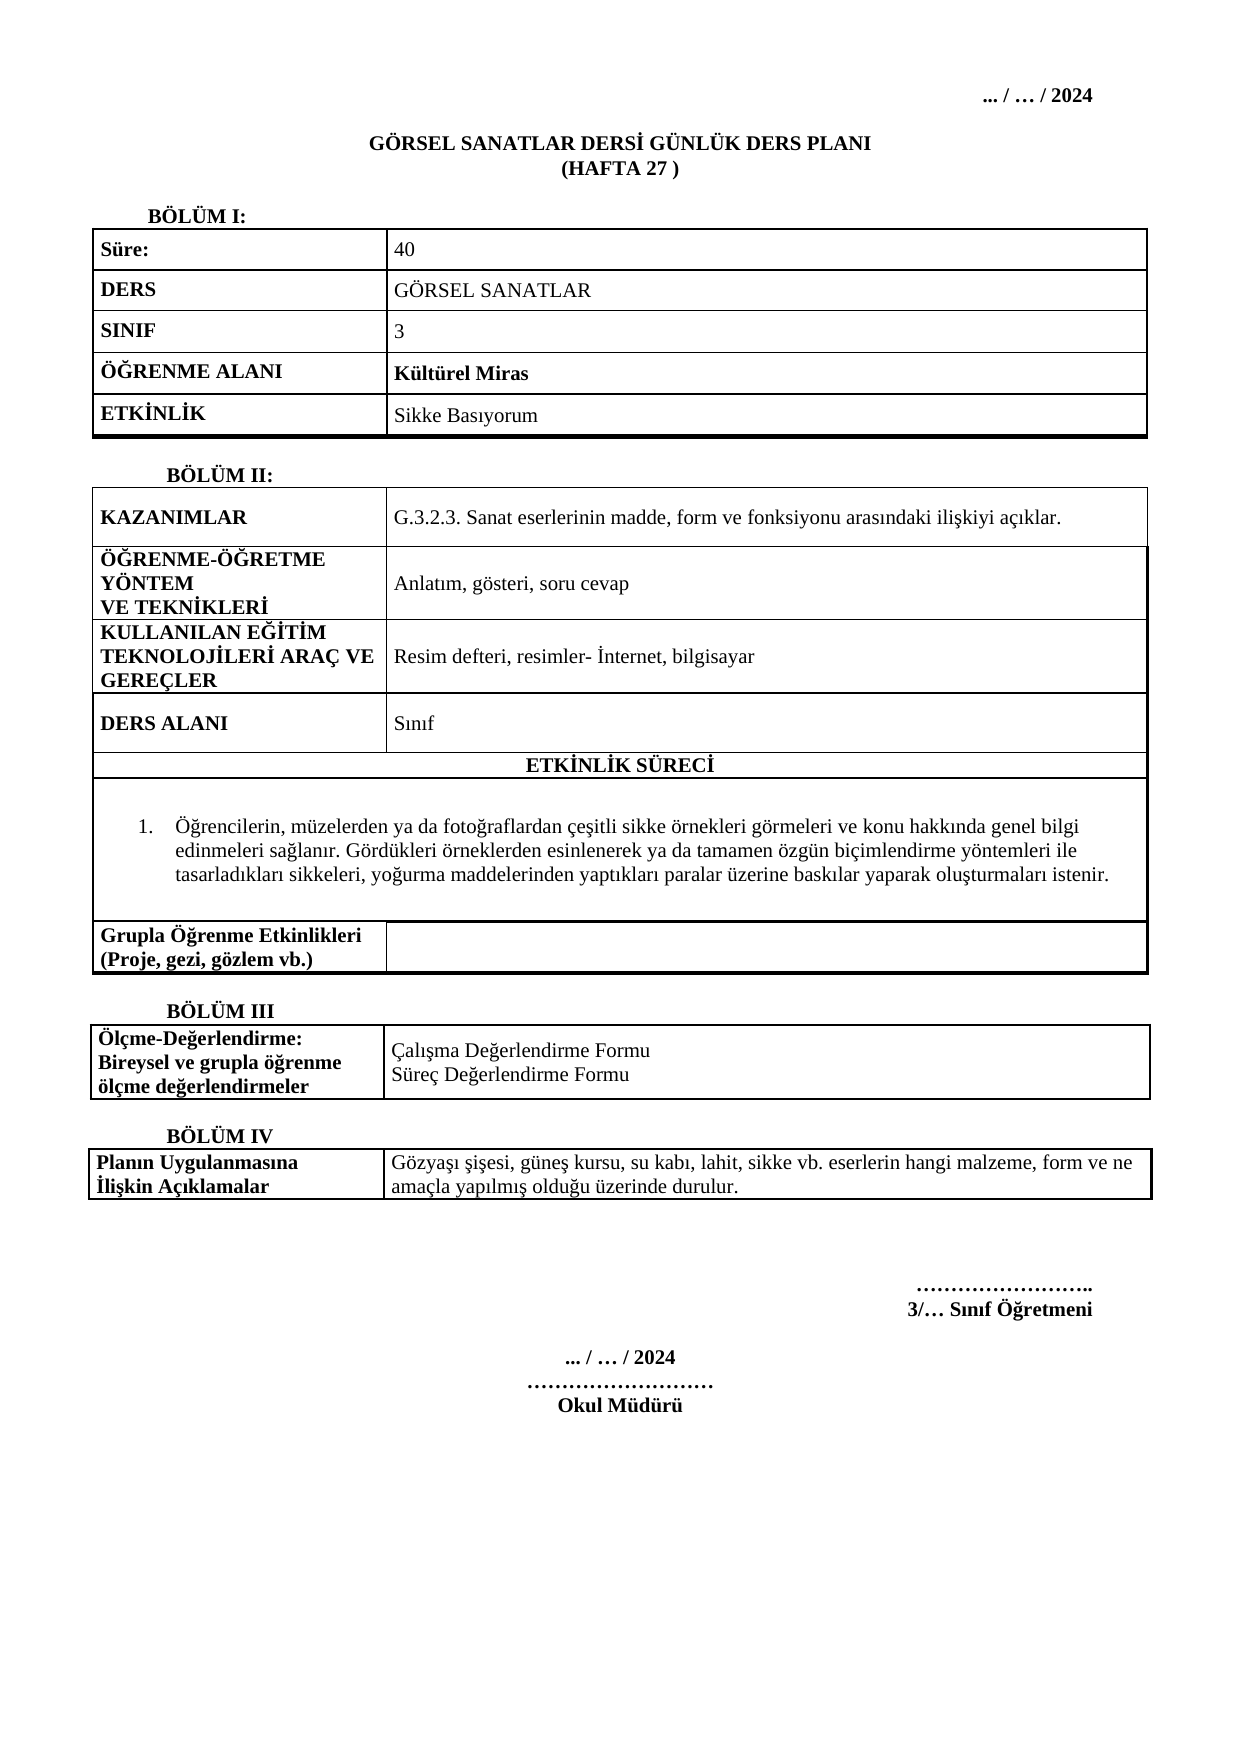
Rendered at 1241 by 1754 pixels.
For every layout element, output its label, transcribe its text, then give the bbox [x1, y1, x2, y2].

subtitle BÖLÜM III [148, 999, 1093, 1023]
table_cell [387, 923, 1146, 971]
table_header KAZANIMLAR [93, 488, 386, 546]
text GÖRSEL SANATLAR DERSİ GÜNLÜK DERS PLANI [148, 131, 1093, 155]
text …………………….. [148, 1272, 1093, 1296]
table_cell GÖRSEL SANATLAR [388, 271, 1146, 310]
table_cell KULLANILAN EĞİTİM TEKNOLOJİLERİ ARAÇ VE GEREÇLER [93, 620, 386, 692]
table_header Süre: [94, 230, 386, 269]
table_cell ETKİNLİK [94, 395, 386, 434]
table_header Gözyaşı şişesi, güneş kursu, su kabı, lahit, sikke vb. eserlerin hangi malzeme, form ve ne amaçla yapılmış olduğu üzerinde durulur. [385, 1150, 1150, 1198]
table_header Ölçme-Değerlendirme: Bireysel ve grupla öğrenme ölçme değerlendirmeler [92, 1026, 383, 1098]
table_cell Sınıf [387, 694, 1146, 752]
table_cell ÖĞRENME ALANI [94, 353, 386, 393]
table_cell SINIF [94, 311, 386, 352]
table_cell Resim defteri, resimler- İnternet, bilgisayar [387, 620, 1146, 692]
table_header G.3.2.3. Sanat eserlerinin madde, form ve fonksiyonu arasındaki ilişkiyi açıklar. [387, 488, 1147, 546]
table_cell Anlatım, gösteri, soru cevap [387, 547, 1146, 619]
table_cell DERS ALANI [94, 694, 386, 752]
table_header Çalışma Değerlendirme Formu Süreç Değerlendirme Formu [385, 1026, 1149, 1098]
text ……………………… [148, 1369, 1093, 1393]
table_header Planın Uygulanmasına İlişkin Açıklamalar [90, 1150, 383, 1198]
text BÖLÜM I: [148, 203, 1093, 228]
subtitle BÖLÜM IV [148, 1124, 1093, 1148]
text Okul Müdürü [148, 1393, 1093, 1417]
table_cell Kültürel Miras [388, 353, 1146, 393]
text 3/… Sınıf Öğretmeni [148, 1296, 1093, 1321]
table_header 40 [388, 230, 1146, 269]
table_cell ÖĞRENME-ÖĞRETME YÖNTEM VE TEKNİKLERİ [93, 547, 386, 619]
text ... / … / 2024 [148, 1344, 1093, 1369]
text BÖLÜM II: [148, 463, 1093, 487]
table_cell Öğrencilerin, müzelerden ya da fotoğraflardan çeşitli sikke örnekleri görmeleri ve konu hakkında genel bilgi edinmeleri sağlanır. Gördükleri örneklerden esinlenerek ya da tamamen özgün biçimlendirme yöntemleri ile tasarladıkları sikkeleri, yoğurma maddelerinden yaptıkları paralar üzerine baskılar yaparak oluşturmaları istenir. [94, 779, 1146, 920]
text ... / … / 2024 [148, 83, 1093, 107]
table_cell Grupla Öğrenme Etkinlikleri (Proje, gezi, gözlem vb.) [94, 922, 386, 971]
text (HAFTA 27 ) [148, 155, 1093, 179]
table_cell Sikke Basıyorum [388, 395, 1146, 434]
table_cell DERS [94, 271, 386, 310]
table_cell 3 [388, 311, 1146, 352]
table_cell ETKİNLİK SÜRECİ [94, 753, 1146, 777]
